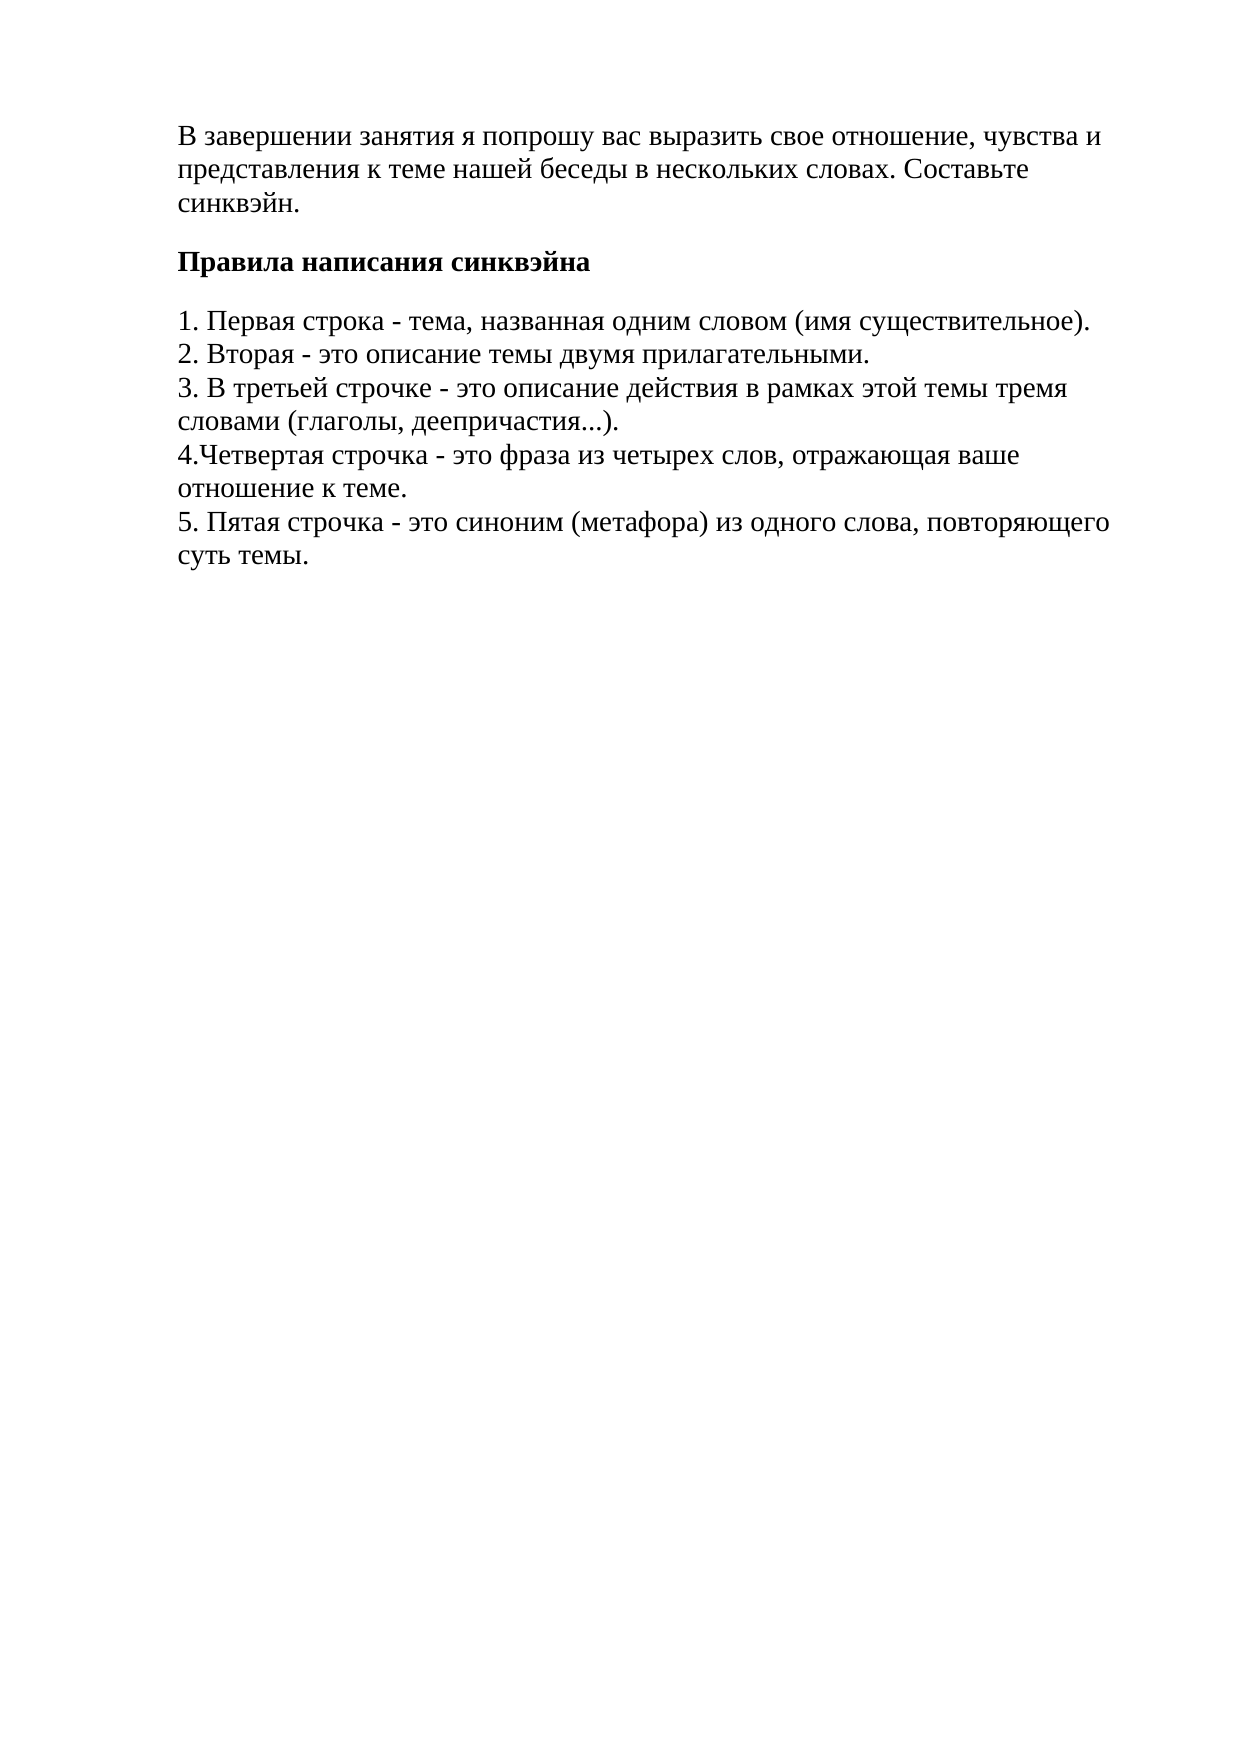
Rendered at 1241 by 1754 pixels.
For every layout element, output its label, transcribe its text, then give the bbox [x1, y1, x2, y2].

text 2. Вторая - это описание темы двумя прилагательными. [177, 336, 1152, 370]
text 5. Пятая строчка - это синоним (метафора) из одного слова, повторяющего суть темы. [177, 504, 1152, 571]
text 1. Первая строка - тема, названная одним словом (имя существительное). [177, 303, 1152, 336]
text В завершении занятия я попрошу вас выразить свое отношение, чувства и представления к теме нашей беседы в нескольких словах. Составьте синквэйн. [177, 118, 1152, 219]
text 4.Четвертая строчка - это фраза из четырех слов, отражающая ваше отношение к теме. [177, 437, 1152, 504]
text Правила написания синквэйна [177, 244, 1152, 277]
text 3. В третьей строчке - это описание действия в рамках этой темы тремя словами (глаголы, деепричастия...). [177, 370, 1152, 437]
